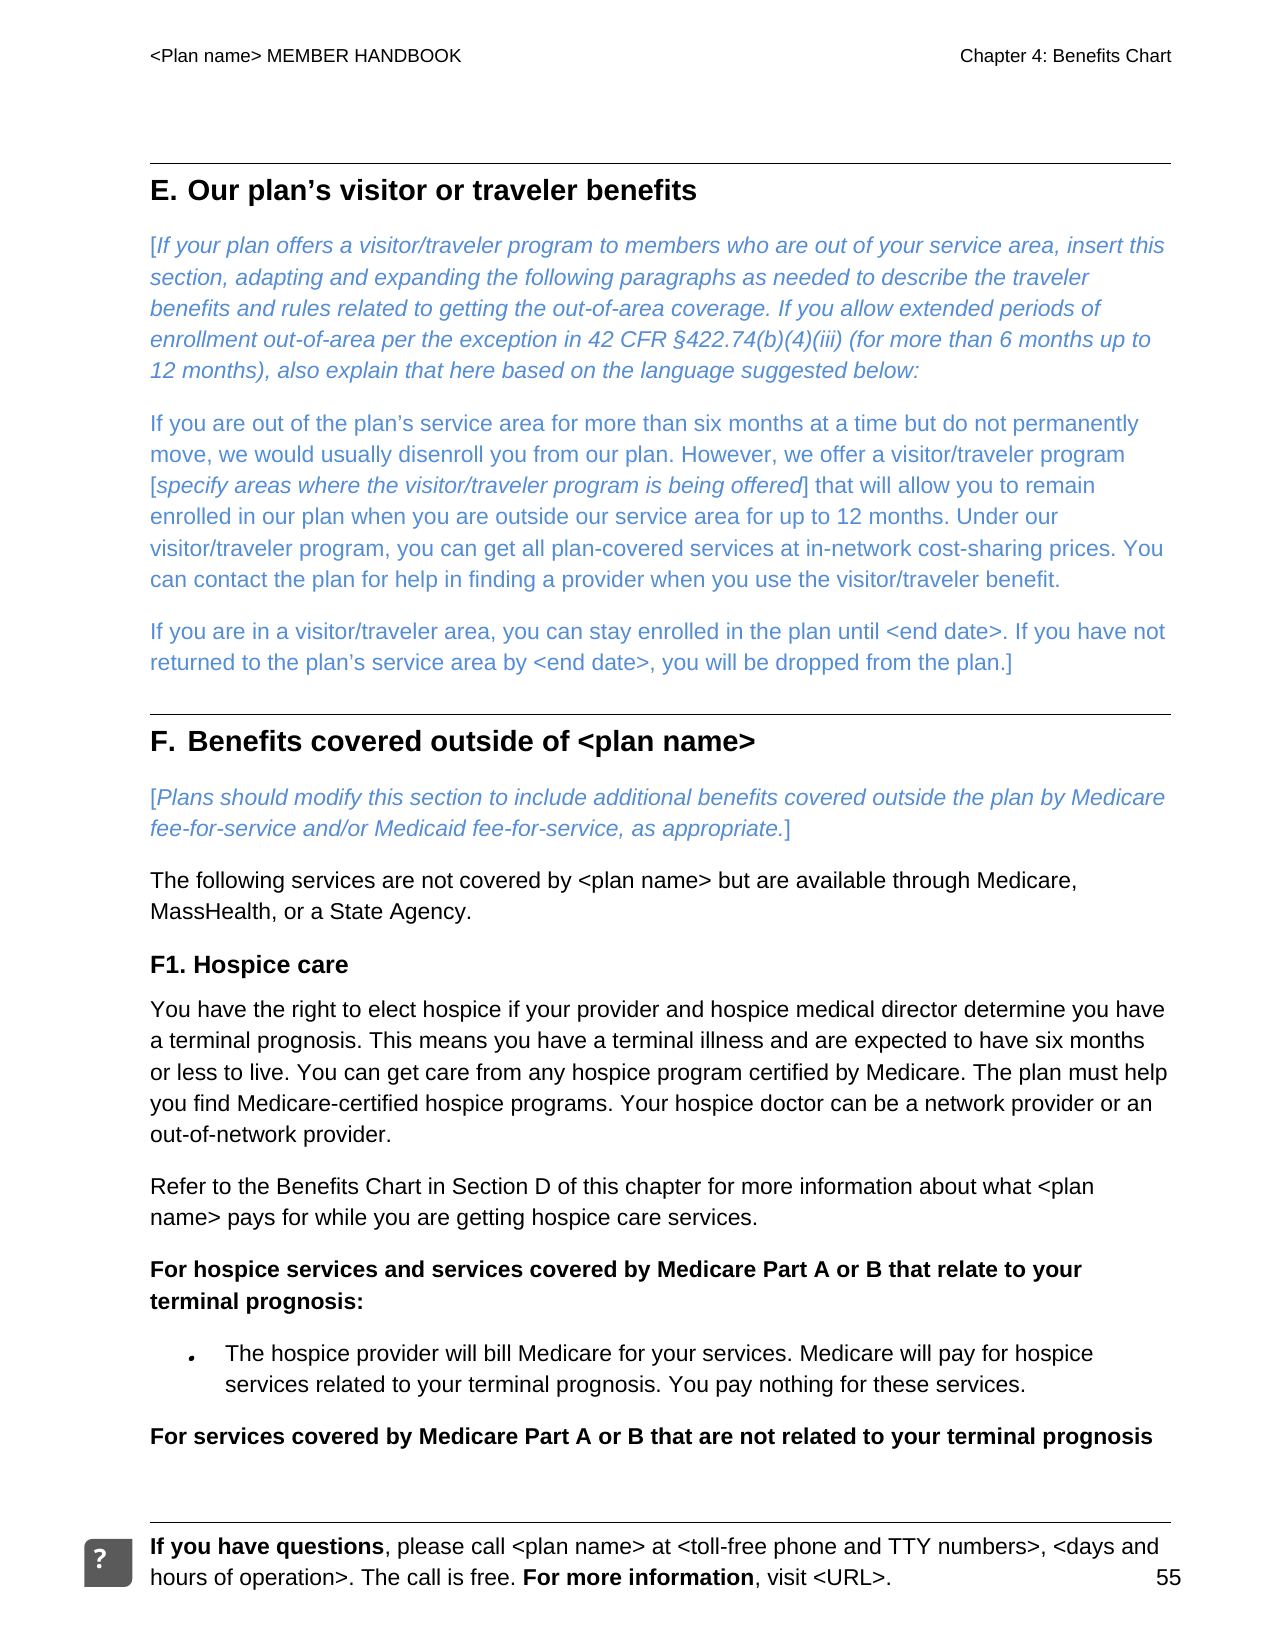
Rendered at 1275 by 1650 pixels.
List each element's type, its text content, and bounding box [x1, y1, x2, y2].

subtitle F1. Hospice care [150, 947, 1096, 980]
subtitle Our plan’s visitor or traveler benefits [150, 164, 1171, 208]
text [If your plan offers a visitor/traveler program to members who are out of your service area, insert this section, adapting and expanding the following paragraphs as needed to describe the traveler benefits and rules related to getting the out-of-area coverage. If you allow extended periods of enrollment out-of-area per the exception in 42 CFR §422.74(b)(4)(iii) (for more than 6 months up to 12 months), also explain that here based on the language suggested below: [150, 229, 1171, 385]
text For services covered by Medicare Part A or B that are not related to your terminal prognosis [150, 1419, 1171, 1451]
list The hospice provider will bill Medicare for your services. Medicare will pay for hospice services related to your terminal prognosis. You pay nothing for these services. [187, 1336, 1096, 1399]
text Refer to the Benefits Chart in Section D of this chapter for more information about what <plan name> pays for while you are getting hospice care services. [150, 1169, 1171, 1232]
text If you are out of the plan’s service area for more than six months at a time but do not permanently move, we would usually disenroll you from our plan. However, we offer a visitor/traveler program [specify areas where the visitor/traveler program is being offered] that will allow you to remain enrolled in our plan when you are outside our service area for up to 12 months. Under our visitor/traveler program, you can get all plan-covered services at in-network cost-sharing prices. You can contact the plan for help in finding a provider when you use the visitor/traveler benefit. [150, 406, 1171, 593]
text [Plans should modify this section to include additional benefits covered outside the plan by Medicare fee-for-service and/or Medicaid fee-for-service, as appropriate.] [150, 780, 1171, 842]
text You have the right to elect hospice if your provider and hospice medical director determine you have a terminal prognosis. This means you have a terminal illness and are expected to have six months or less to live. You can get care from any hospice program certified by Medicare. The plan must help you find Medicare-certified hospice programs. Your hospice doctor can be a network provider or an out-of-network provider. [150, 992, 1171, 1149]
subtitle Benefits covered outside of <plan name> [150, 715, 1171, 759]
text If you are in a visitor/traveler area, you can stay enrolled in the plan until <end date>. If you have not returned to the plan’s service area by <end date>, you will be dropped from the plan.] [150, 614, 1171, 677]
text The following services are not covered by <plan name> but are available through Medicare, MassHealth, or a State Agency. [150, 863, 1171, 926]
text For hospice services and services covered by Medicare Part A or B that relate to your terminal prognosis: [150, 1253, 1171, 1315]
